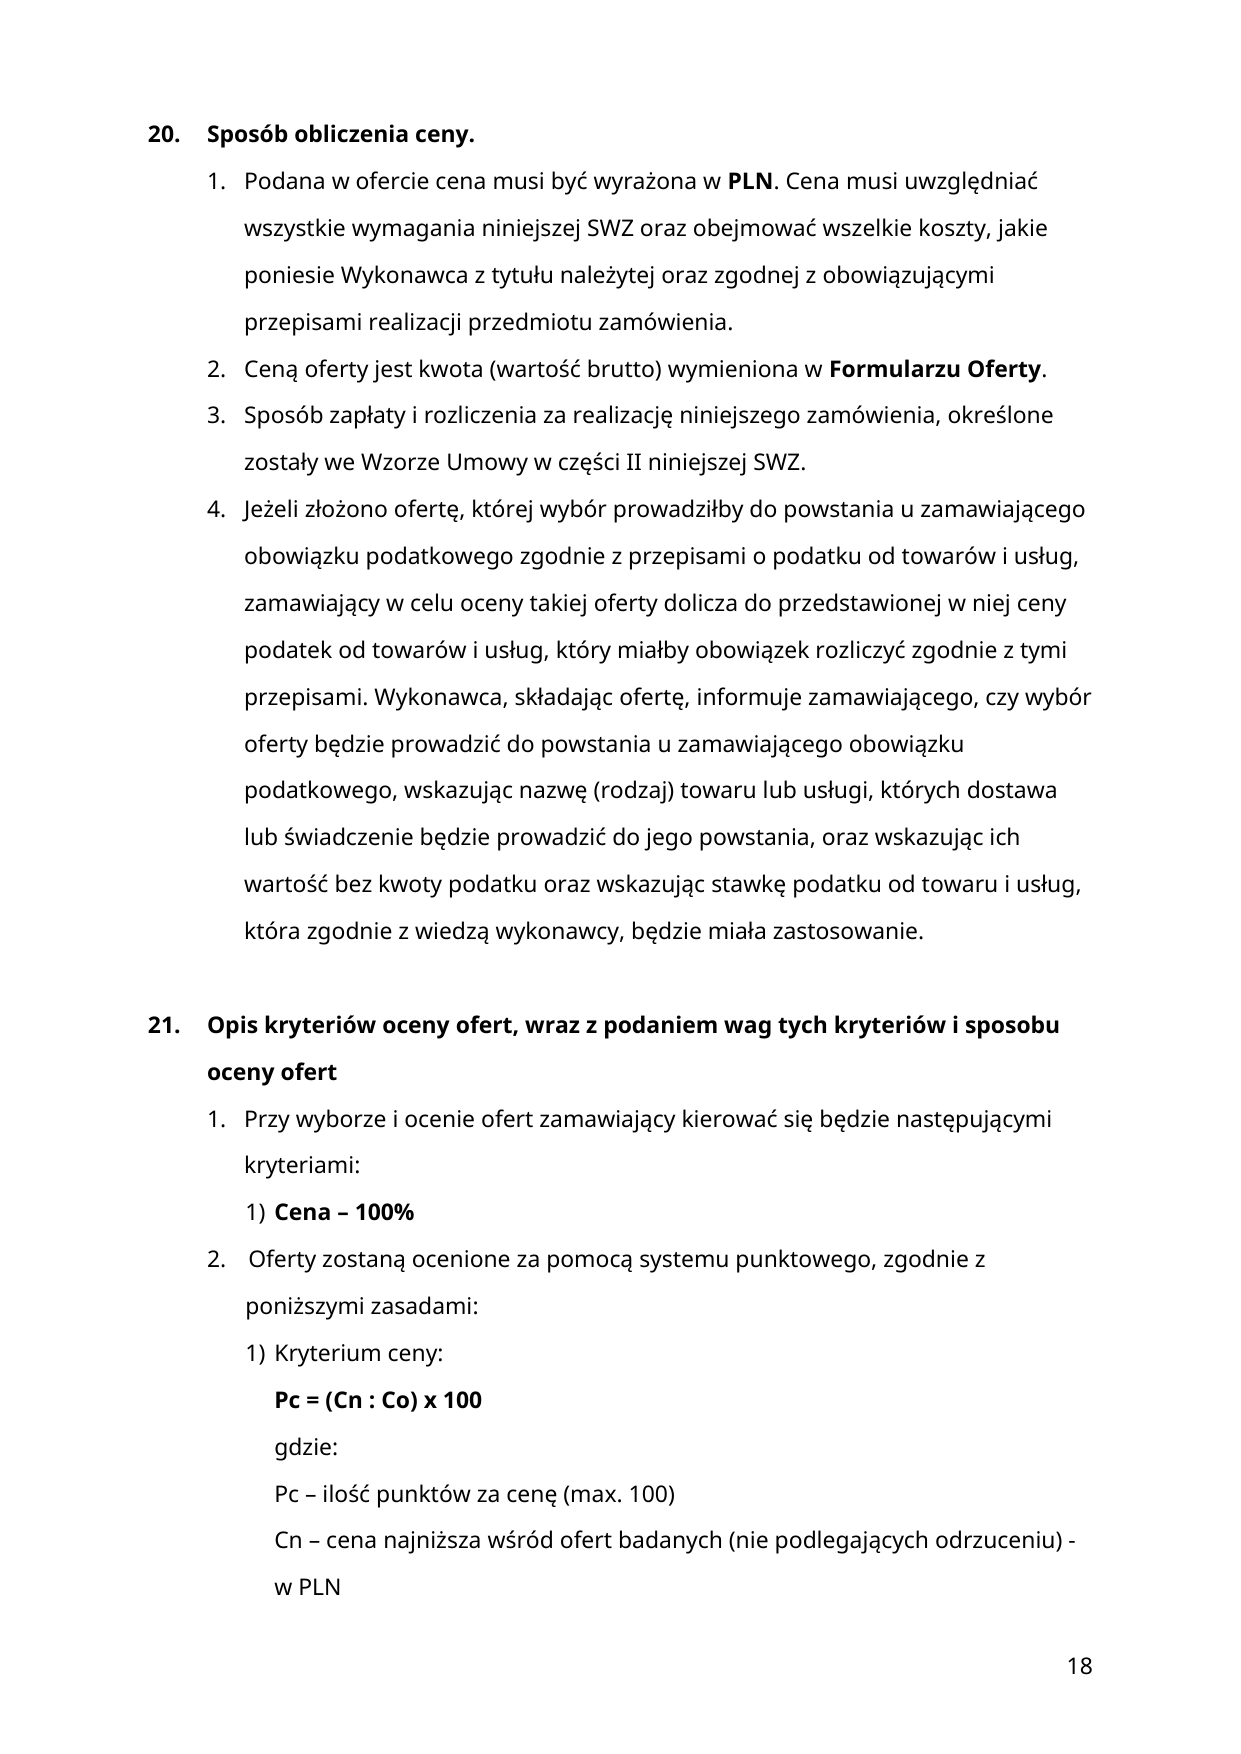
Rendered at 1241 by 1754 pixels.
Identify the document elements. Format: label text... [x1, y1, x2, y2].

text Pc = (Cn : Co) x 100 [274, 1384, 1092, 1415]
list Podana w ofercie cena musi być wyrażona w PLN. Cena musi uwzględniać wszystkie wymagania niniejszej SWZ oraz obejmować wszelkie koszty, jakie poniesie Wykonawca z tytułu należytej oraz zgodnej z obowiązującymi przepisami realizacji przedmiotu zamówienia. [207, 165, 1092, 337]
list Sposób zapłaty i rozliczenia za realizację niniejszego zamówienia, określone zostały we Wzorze Umowy w części II niniejszej SWZ. [207, 399, 1092, 477]
text Cn – cena najniższa wśród ofert badanych (nie podlegających odrzuceniu) - w PLN [274, 1524, 1092, 1602]
list Jeżeli złożono ofertę, której wybór prowadziłby do powstania u zamawiającego obowiązku podatkowego zgodnie z przepisami o podatku od towarów i usług, zamawiający w celu oceny takiej oferty dolicza do przedstawionej w niej ceny podatek od towarów i usług, który miałby obowiązek rozliczyć zgodnie z tymi przepisami. Wykonawca, składając ofertę, informuje zamawiającego, czy wybór oferty będzie prowadzić do powstania u zamawiającego obowiązku podatkowego, wskazując nazwę (rodzaj) towaru lub usługi, których dostawa lub świadczenie będzie prowadzić do jego powstania, oraz wskazując ich wartość bez kwoty podatku oraz wskazując stawkę podatku od towaru i usług, która zgodnie z wiedzą wykonawcy, będzie miała zastosowanie. [207, 493, 1092, 946]
list Ceną oferty jest kwota (wartość brutto) wymieniona w Formularzu Oferty. [207, 352, 1092, 384]
list Przy wyborze i ocenie ofert zamawiający kierować się będzie następującymi kryteriami: [207, 1102, 1092, 1181]
list Kryterium ceny: [245, 1337, 1092, 1368]
subtitle Sposób obliczenia ceny. [148, 118, 1092, 149]
list Oferty zostaną ocenione za pomocą systemu punktowego, zgodnie z poniższymi zasadami: [207, 1243, 1092, 1321]
subtitle Opis kryteriów oceny ofert, wraz z podaniem wag tych kryteriów i sposobu oceny ofert [148, 1009, 1092, 1087]
text Pc – ilość punktów za cenę (max. 100) [274, 1477, 1092, 1509]
list Cena – 100% [245, 1196, 1092, 1227]
text gdzie: [274, 1431, 1092, 1462]
